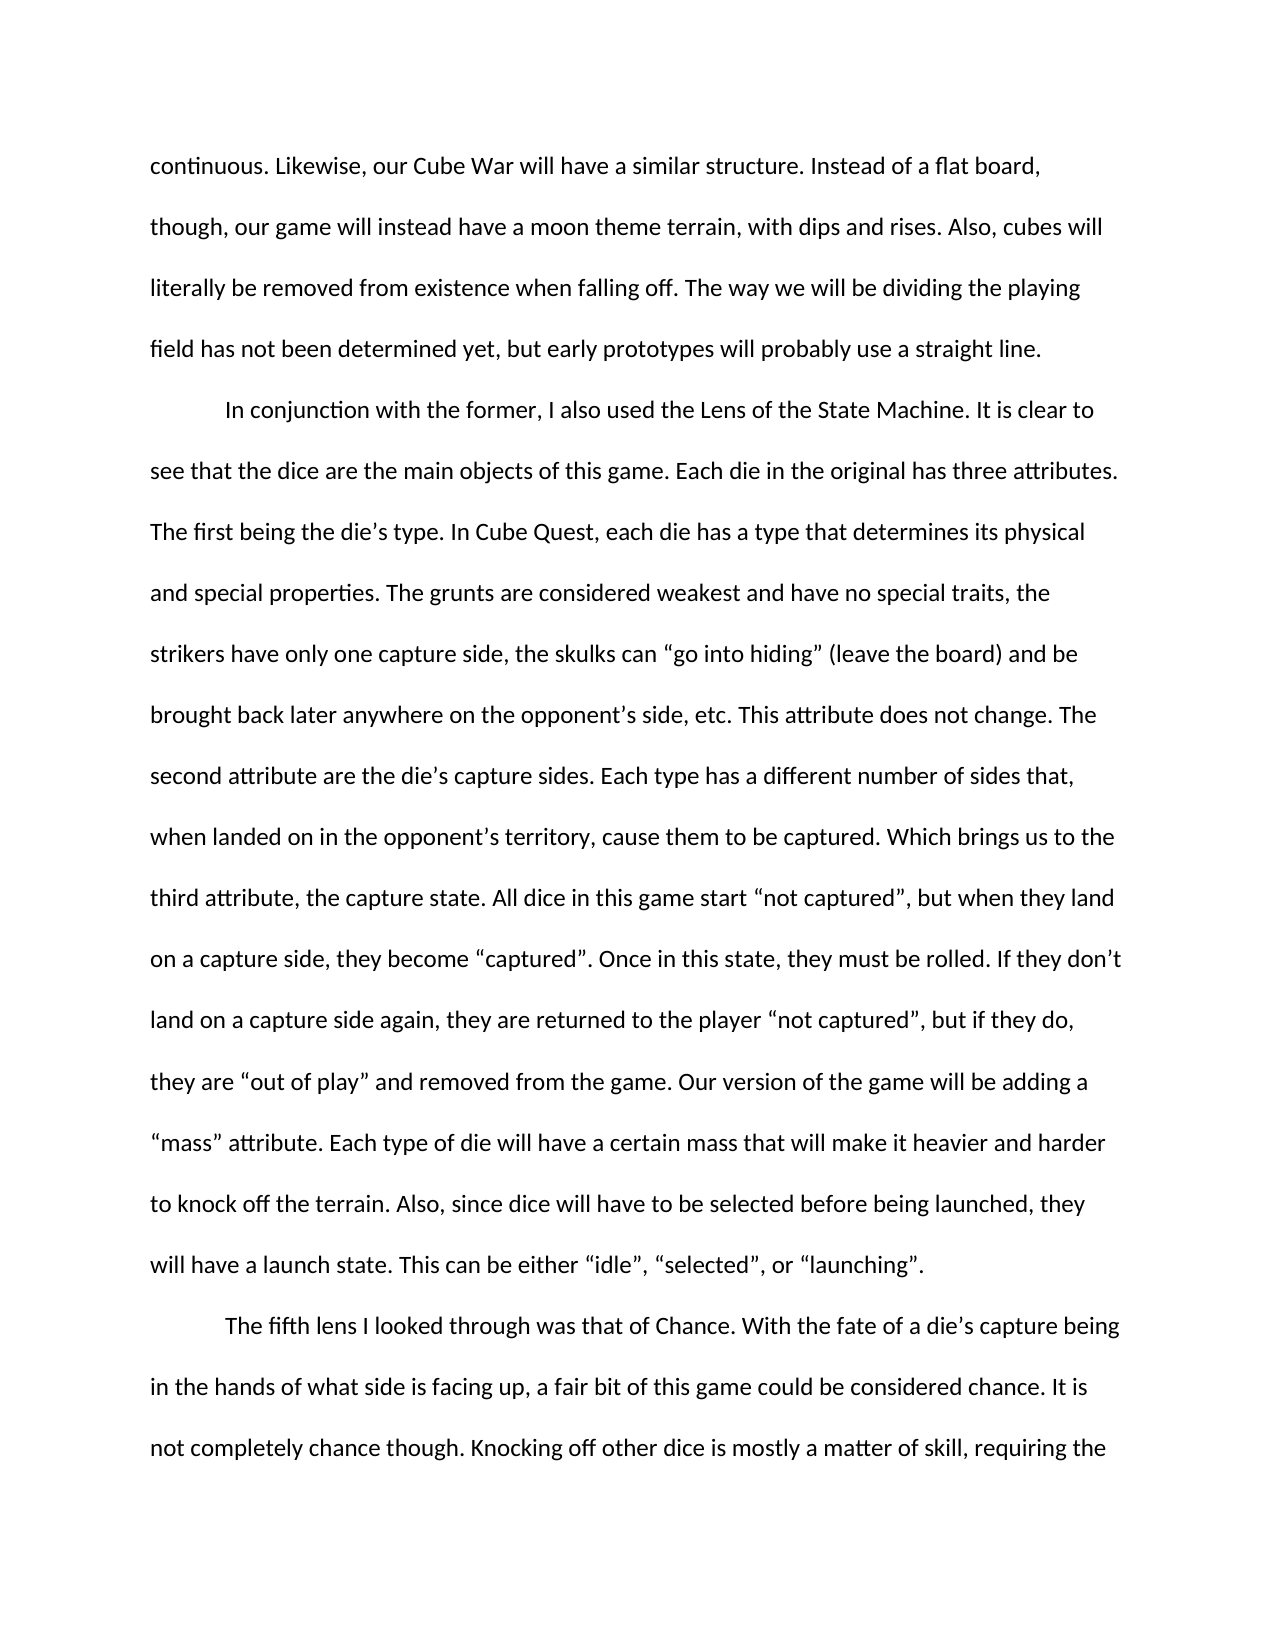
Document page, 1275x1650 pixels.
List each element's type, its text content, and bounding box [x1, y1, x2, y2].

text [150, 1310, 1125, 1462]
text In conjunction with the former, I also used the Lens of the State Machine. It is clear to see that the dice are the main objects of this game. Each die in the original has three attributes. The first being the die’s type. In Cube Quest, each die has a type that determines its physical and special properties. The grunts are considered weakest and have no special traits, the strikers have only one capture side, the skulks can “go into hiding” (leave the board) and be brought back later anywhere on the opponent’s side, etc. This attribute does not change. The second attribute are the die’s capture sides. Each type has a different number of sides that, when landed on in the opponent’s territory, cause them to be captured. Which brings us to the third attribute, the capture state. All dice in this game start “not captured”, but when they land on a capture side, they become “captured”. Once in this state, they must be rolled. If they don’t land on a capture side again, they are returned to the player “not captured”, but if they do, they are “out of play” and removed from the game. Our version of the game will be adding a “mass” attribute. Each type of die will have a certain mass that will make it heavier and harder to knock off the terrain. Also, since dice will have to be selected before being launched, they will have a launch state. This can be either “idle”, “selected”, or “launching”. [150, 394, 1125, 1279]
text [150, 150, 1125, 364]
